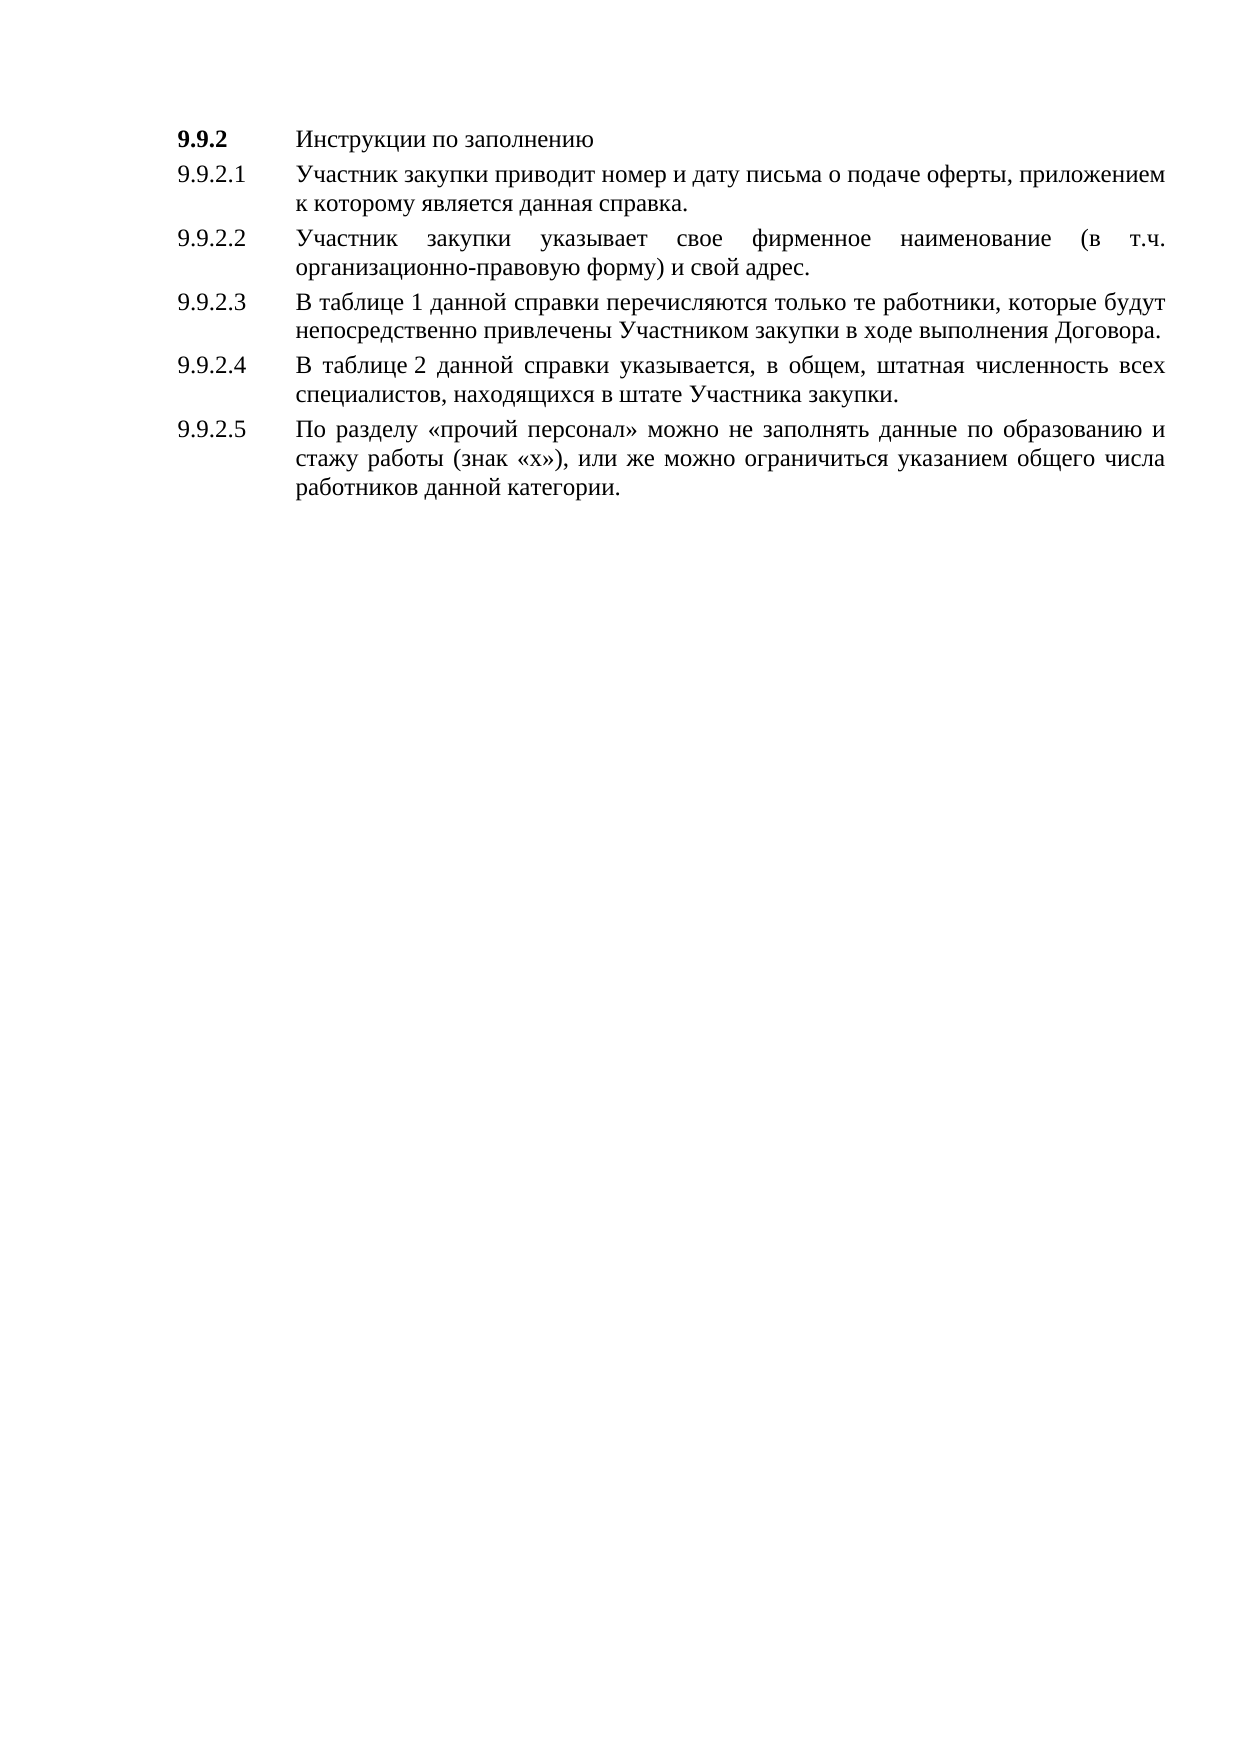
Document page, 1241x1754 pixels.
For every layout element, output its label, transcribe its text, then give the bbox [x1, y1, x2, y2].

list Участник закупки указывает свое фирменное наименование (в т.ч. организационно-правовую форму) и свой адрес. [177, 223, 1167, 281]
list Участник закупки приводит номер и дату письма о подаче оферты, приложением к которому является данная справка. [177, 159, 1167, 217]
list Инструкции по заполнению [177, 124, 1167, 153]
list По разделу «прочий персонал» можно не заполнять данные по образованию и стажу работы (знак «х»), или же можно ограничиться указанием общего числа работников данной категории. [177, 414, 1167, 501]
list В таблице 2 данной справки указывается, в общем, штатная численность всех специалистов, находящихся в штате Участника закупки. [177, 351, 1167, 408]
list В таблице 1 данной справки перечисляются только те работники, которые будут непосредственно привлечены Участником закупки в ходе выполнения Договора. [177, 287, 1167, 344]
